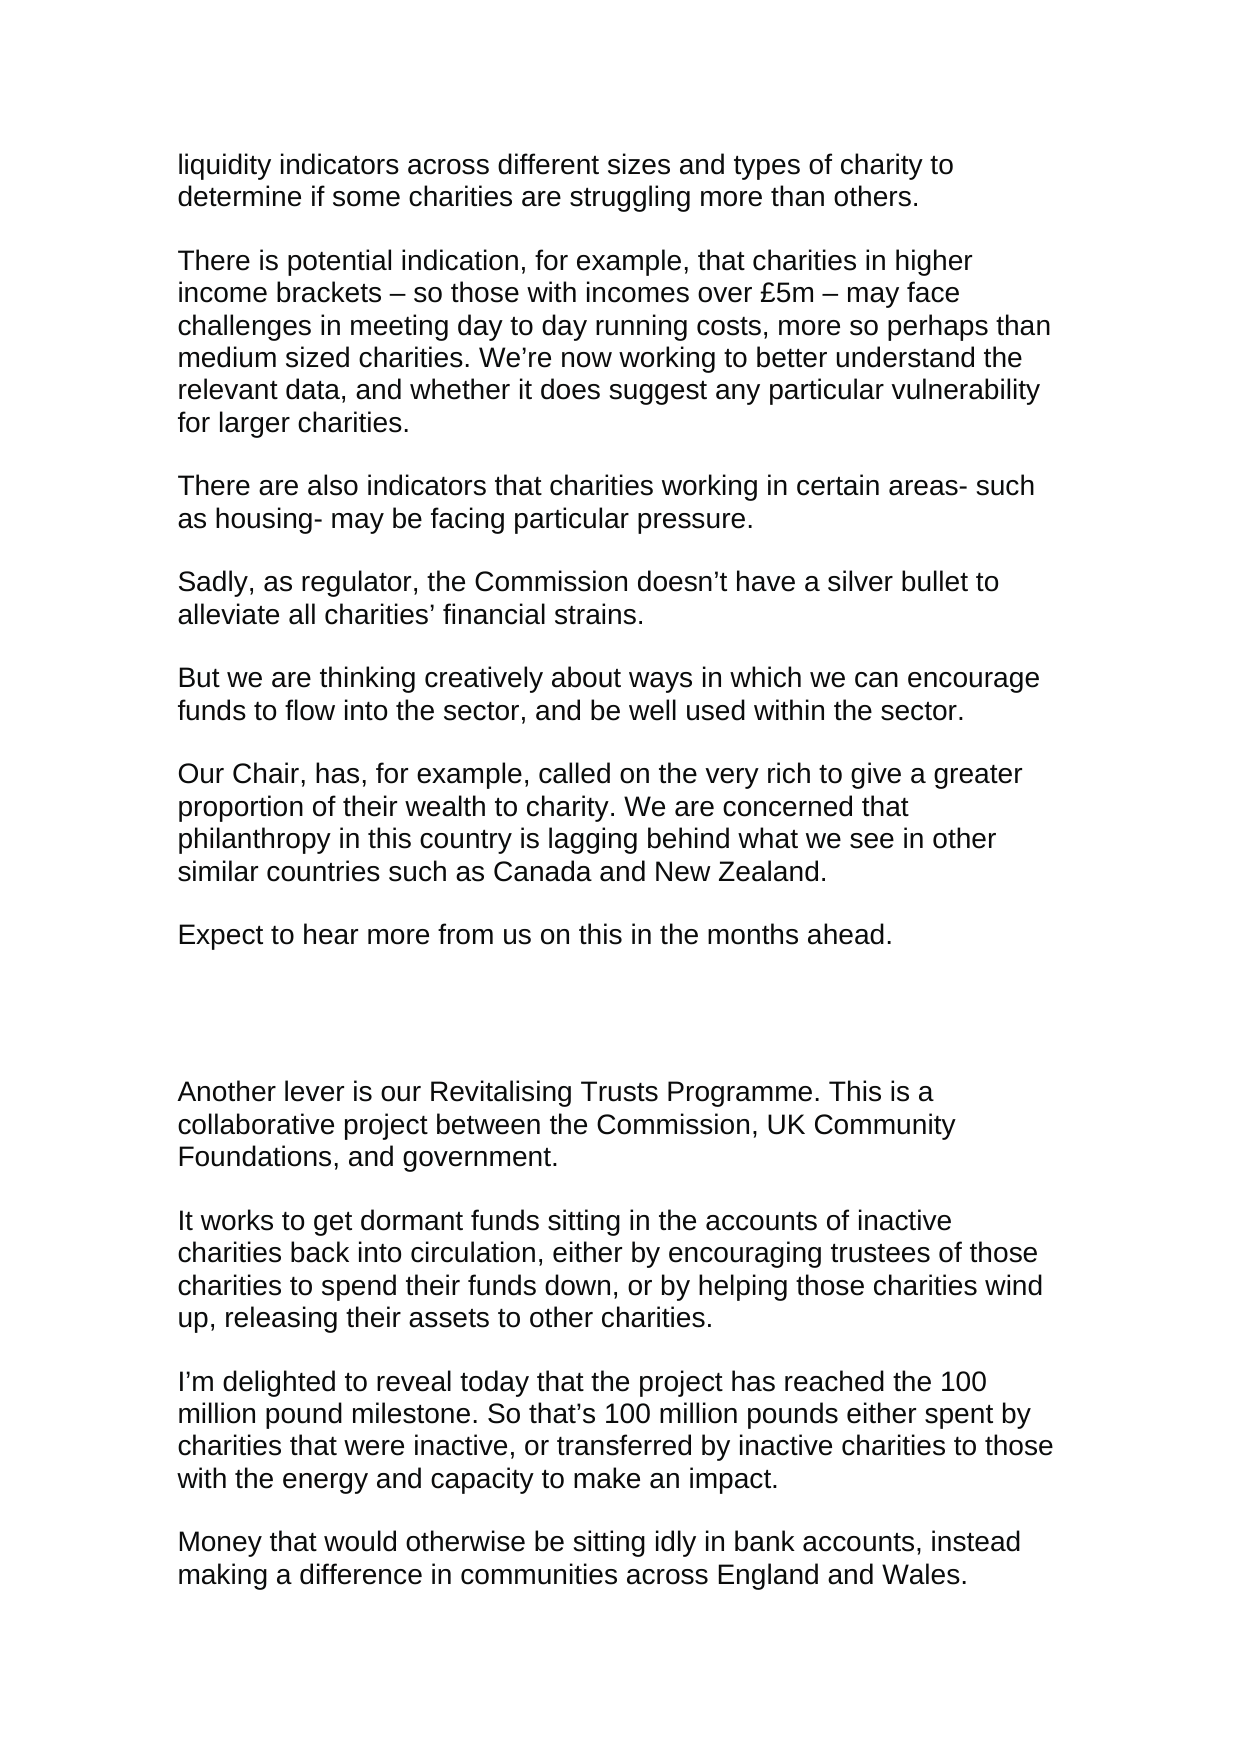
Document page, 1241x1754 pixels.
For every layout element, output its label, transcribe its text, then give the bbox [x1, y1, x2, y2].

text Money that would otherwise be sitting idly in bank accounts, instead making a difference in communities across England and Wales. [177, 1525, 1063, 1590]
text There is potential indication, for example, that charities in higher income brackets – so those with incomes over £5m – may face challenges in meeting day to day running costs, more so perhaps than medium sized charities. We’re now working to better understand the relevant data, and whether it does suggest any particular vulnerability for larger charities. [177, 244, 1063, 438]
text I’m delighted to reveal today that the project has reached the 100 million pound milestone. So that’s 100 million pounds either spent by charities that were inactive, or transferred by inactive charities to those with the energy and capacity to make an impact. [177, 1364, 1063, 1494]
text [177, 148, 1063, 212]
text But we are thinking creatively about ways in which we can encourage funds to flow into the sector, and be well used within the sector. [177, 661, 1063, 726]
text There are also indicators that charities working in certain areas- such as housing- may be facing particular pressure. [177, 469, 1063, 534]
text Expect to hear more from us on this in the months ahead. [177, 918, 1063, 951]
text Sadly, as regulator, the Commission doesn’t have a silver bullet to alleviate all charities’ financial strains. [177, 565, 1063, 630]
text It works to get dormant funds sitting in the accounts of inactive charities back into circulation, either by encouraging trustees of those charities to spend their funds down, or by helping those charities wind up, releasing their assets to other charities. [177, 1204, 1063, 1333]
text Another lever is our Revitalising Trusts Programme. This is a collaborative project between the Commission, UK Community Foundations, and government. [177, 1075, 1063, 1172]
text Our Chair, has, for example, called on the very rich to give a greater proportion of their wealth to charity. We are concerned that philanthropy in this country is lagging behind what we see in other similar countries such as Canada and New Zealand. [177, 757, 1063, 887]
